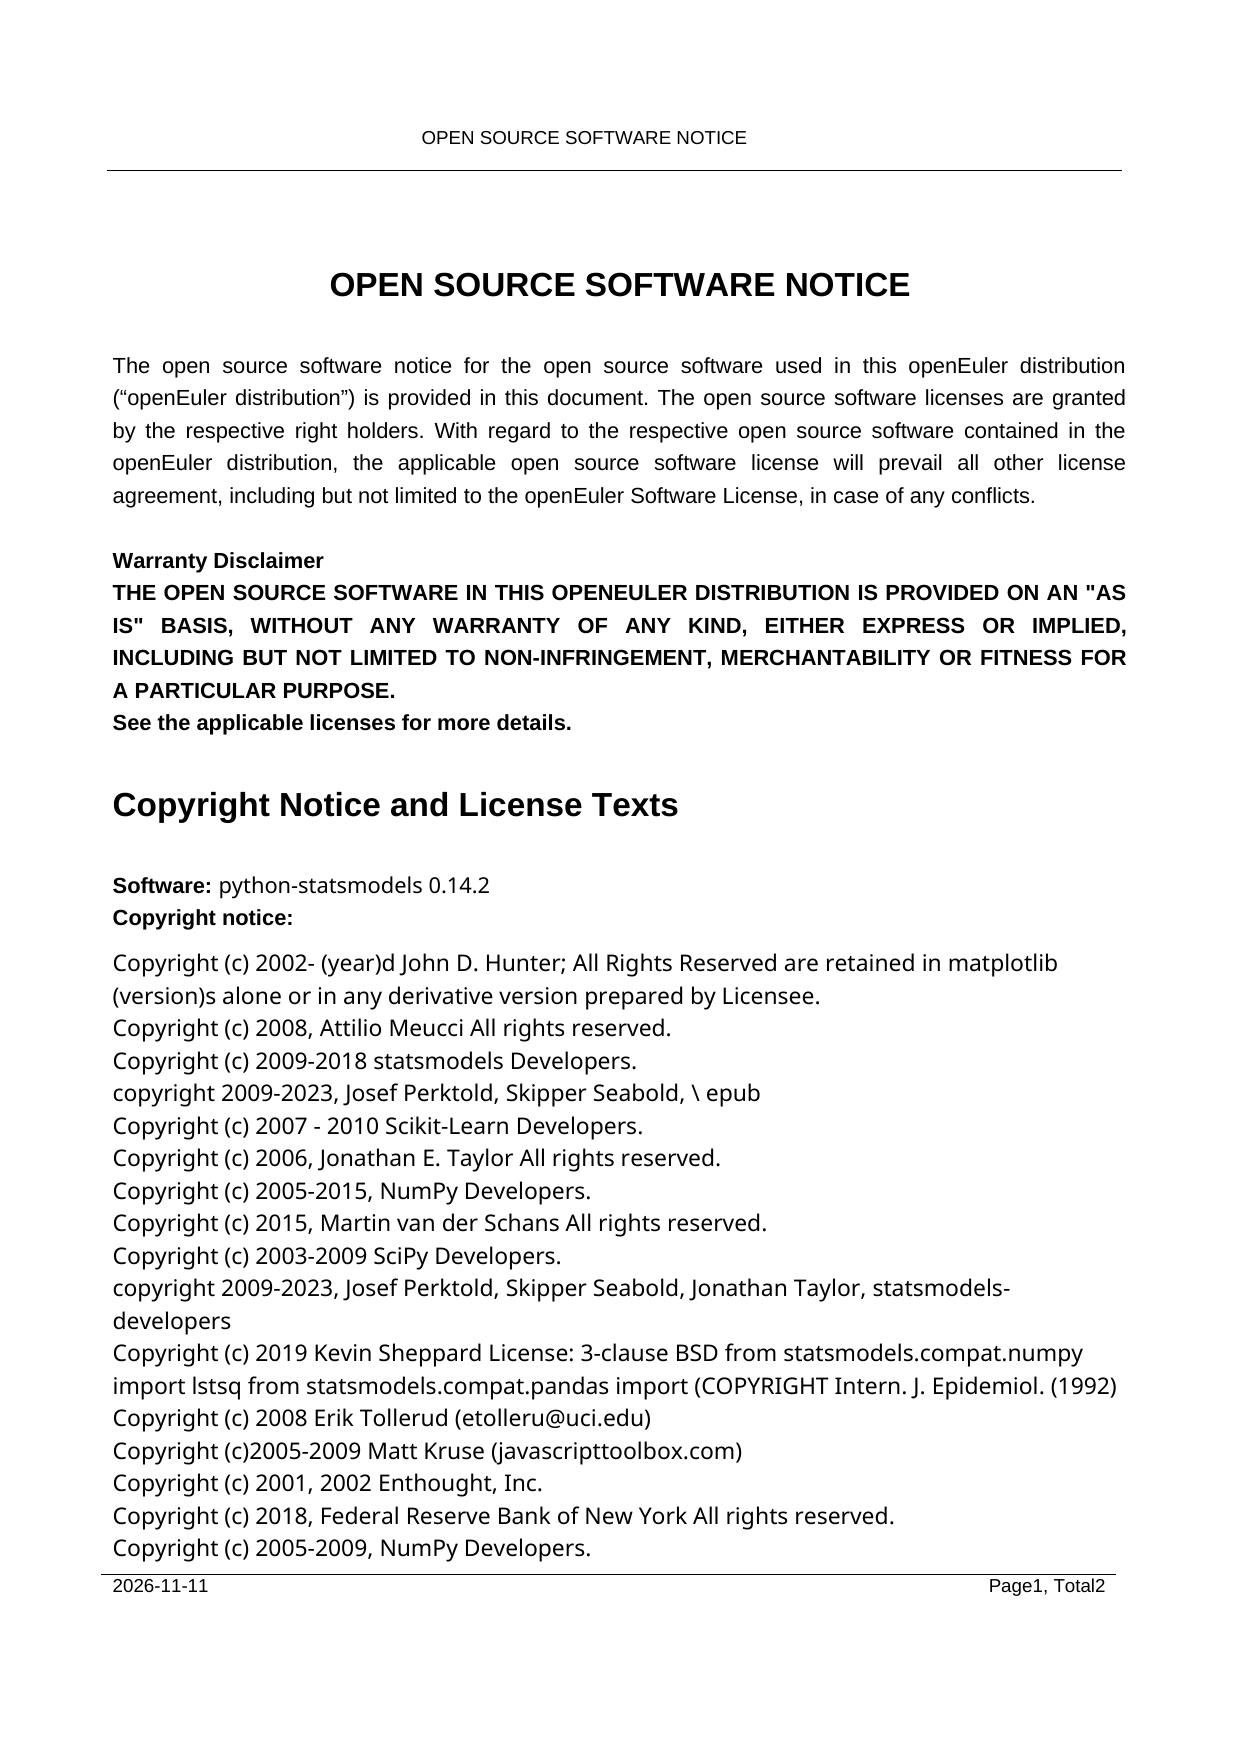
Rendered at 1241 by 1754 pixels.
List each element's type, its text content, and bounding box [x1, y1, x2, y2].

title Software: python-statsmodels 0.14.2 [112, 869, 1128, 901]
text OPEN SOURCE SOFTWARE NOTICE [112, 251, 1128, 316]
text Copyright notice: [112, 901, 1128, 934]
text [112, 947, 1128, 1564]
text Warranty Disclaimer [112, 544, 1128, 576]
text Copyright Notice and License Texts [112, 771, 1128, 836]
text The open source software notice for the open source software used in this openEuler distribution (“openEuler distribution”) is provided in this document. The open source software licenses are granted by the respective right holders. With regard to the respective open source software contained in the openEuler distribution, the applicable open source software license will prevail all other license agreement, including but not limited to the openEuler Software License, in case of any conflicts. [112, 349, 1128, 511]
text THE OPEN SOURCE SOFTWARE IN THIS OPENEULER DISTRIBUTION IS PROVIDED ON AN "AS IS" BASIS, WITHOUT ANY WARRANTY OF ANY KIND, EITHER EXPRESS OR IMPLIED, INCLUDING BUT NOT LIMITED TO NON-INFRINGEMENT, MERCHANTABILITY OR FITNESS FOR A PARTICULAR PURPOSE. See the applicable licenses for more details. [112, 576, 1128, 739]
